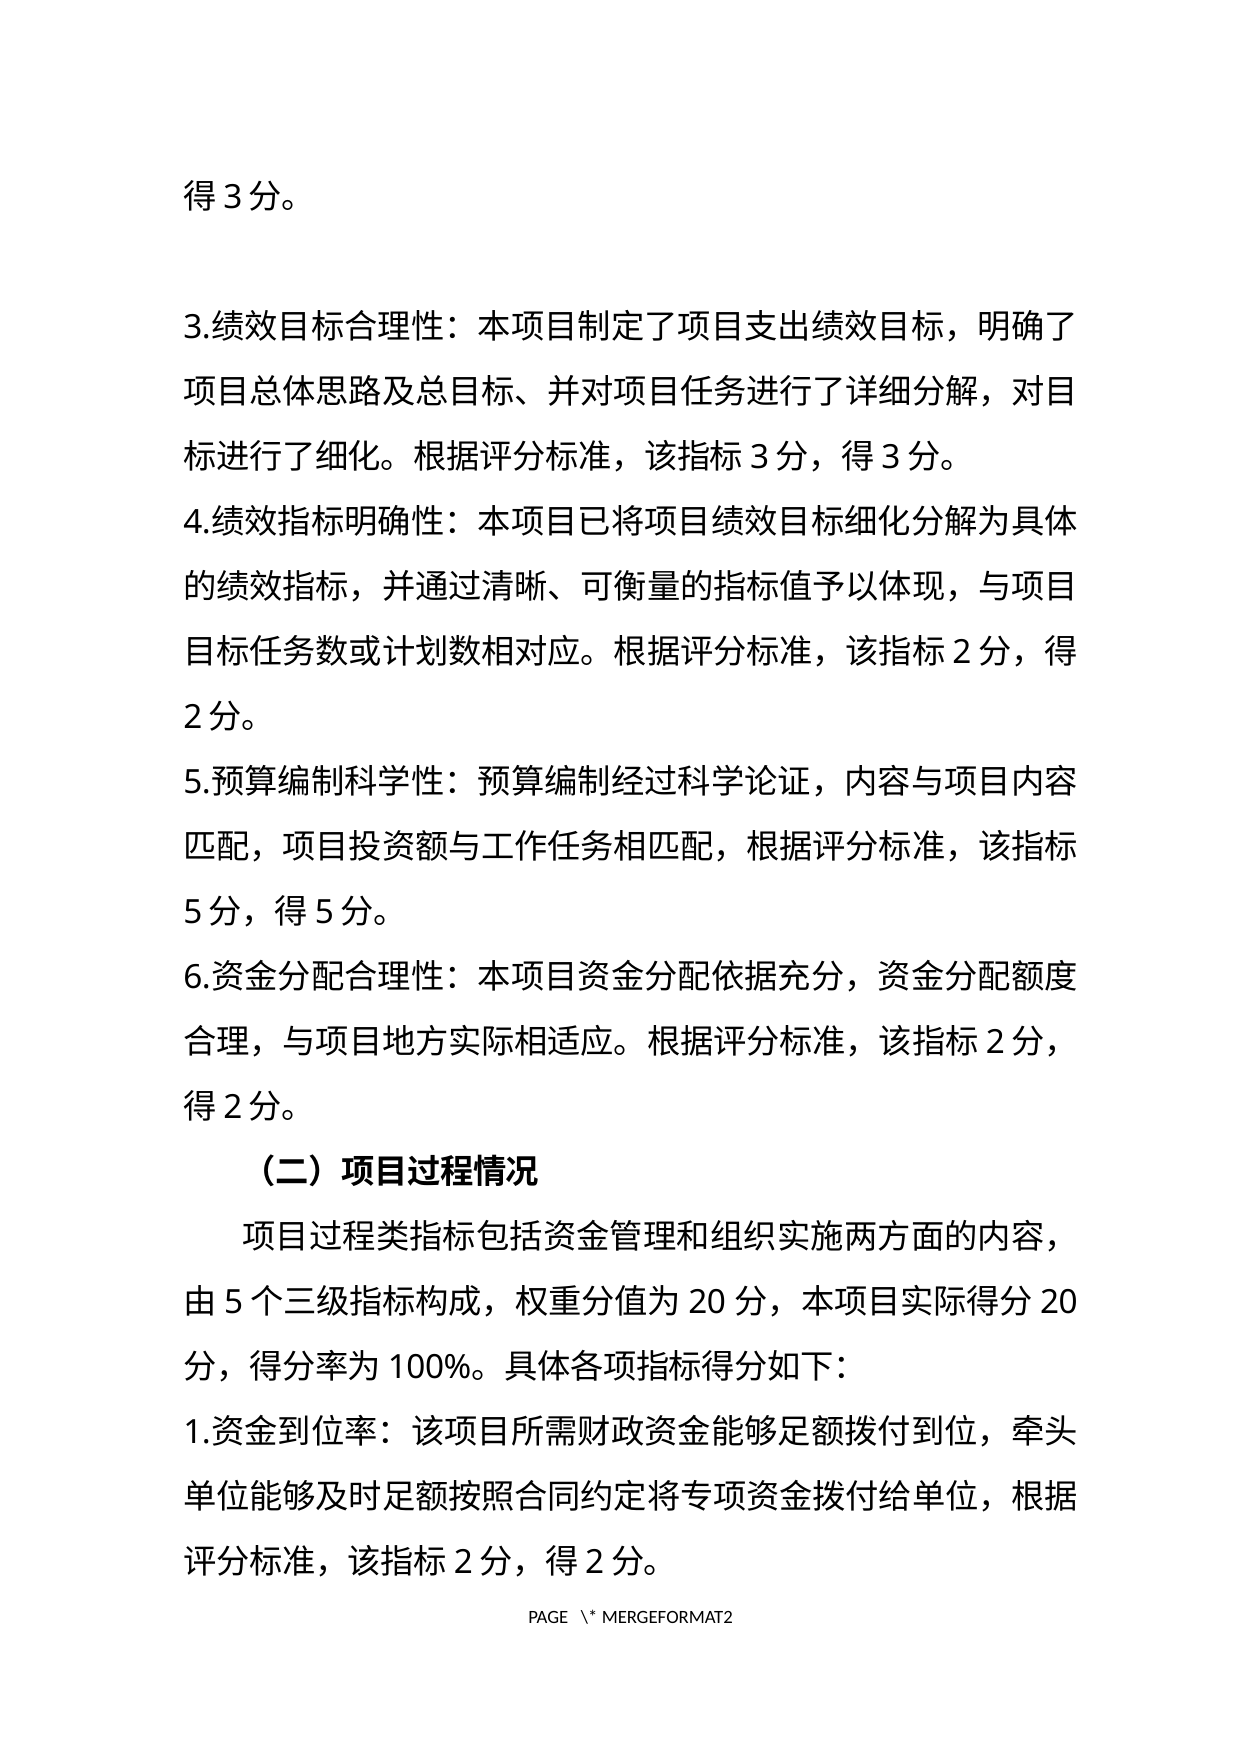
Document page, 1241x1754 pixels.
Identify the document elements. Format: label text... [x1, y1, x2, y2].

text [183, 1202, 1078, 1592]
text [183, 162, 1078, 1137]
text （二）项目过程情况 [183, 1137, 1078, 1202]
